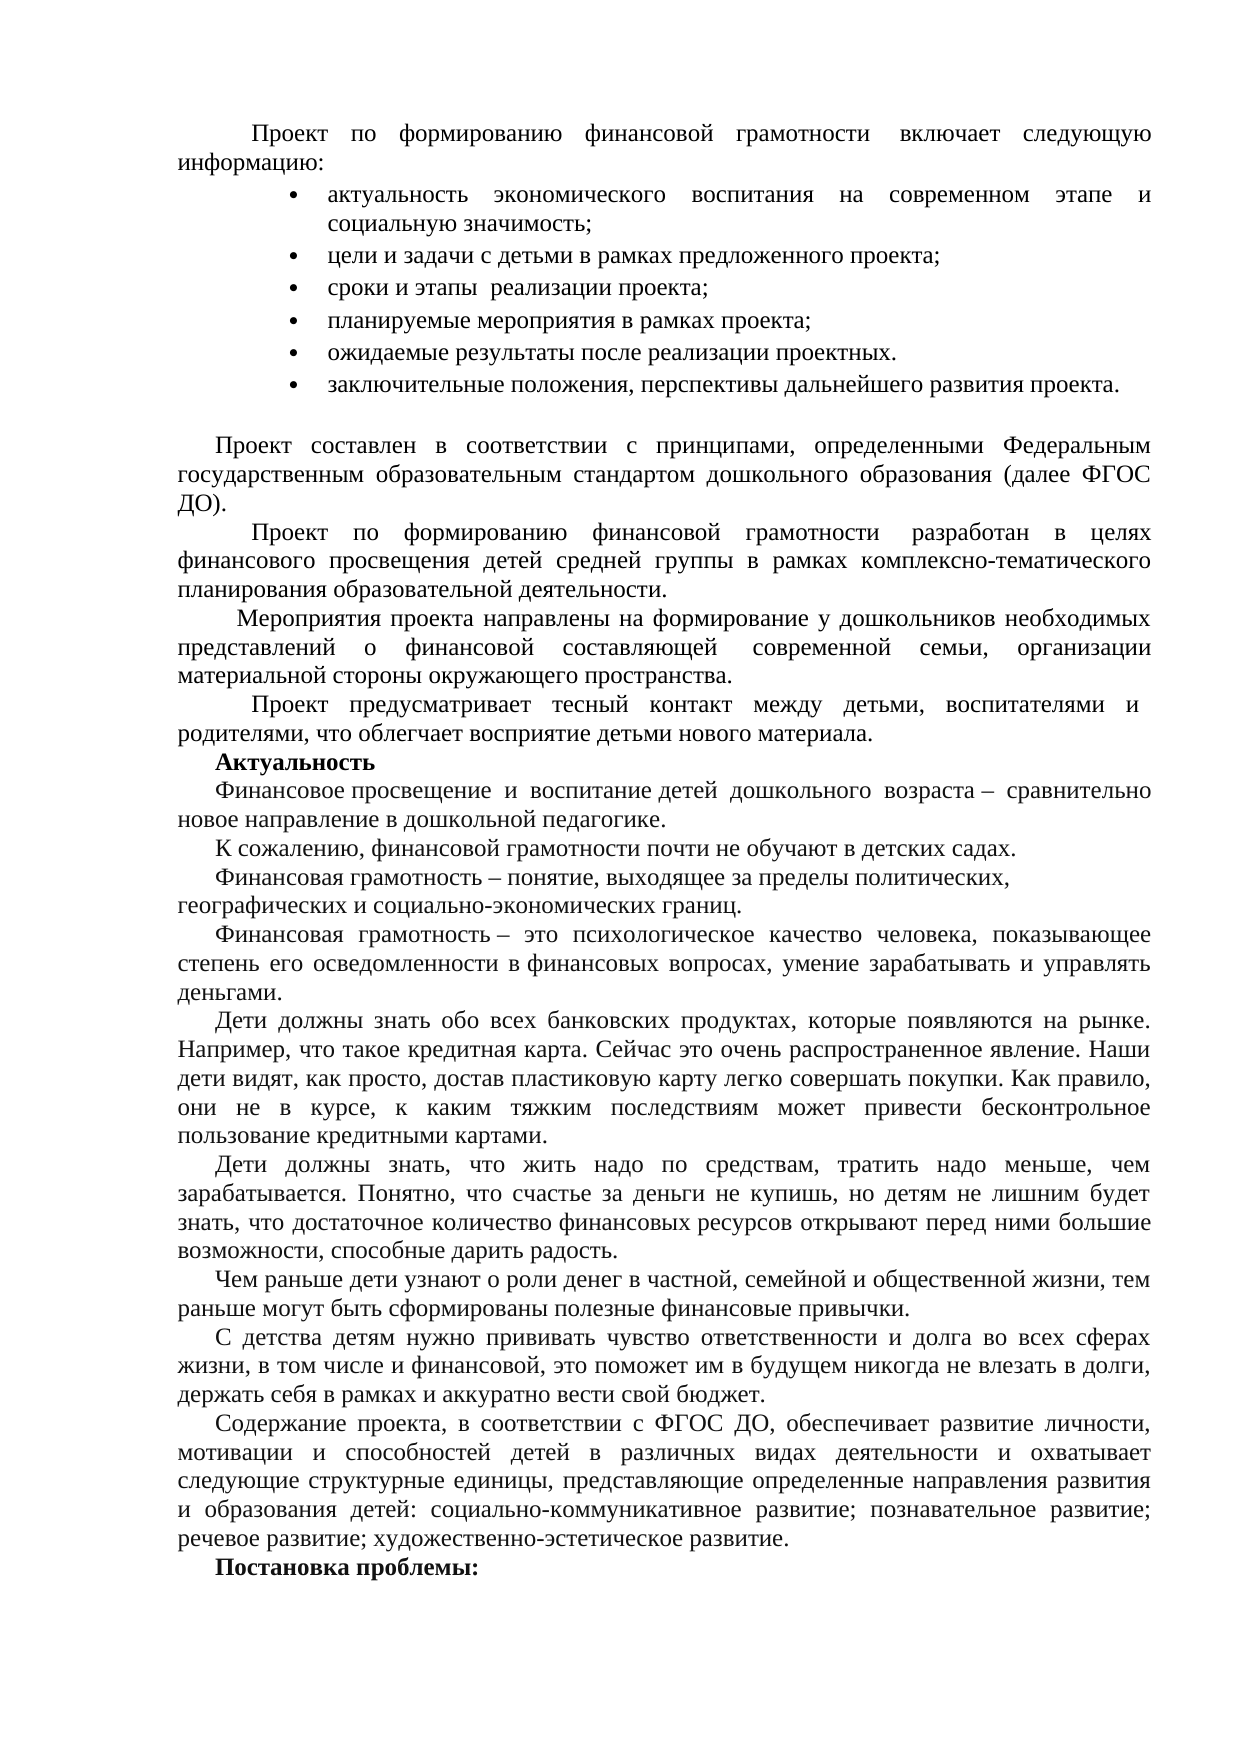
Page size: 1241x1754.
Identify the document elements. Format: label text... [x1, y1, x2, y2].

list планируемые мероприятия в рамках проекта; [290, 305, 1152, 333]
text Финансовая грамотность – понятие, выходящее за пределы политических, географических и социально-экономических границ. [177, 862, 1152, 919]
list сроки и этапы реализации проекта; [290, 272, 1152, 301]
text Дети должны знать, что жить надо по средствам, тратить надо меньше, чем зарабатывается. Понятно, что счастье за деньги не купишь, но детям не лишним будет знать, что достаточное количество финансовых ресурсов открывают перед ними большие возможности, способные дарить радость. [177, 1149, 1152, 1264]
text Чем раньше дети узнают о роли денег в частной, семейной и общественной жизни, тем раньше могут быть сформированы полезные финансовые привычки. [177, 1264, 1152, 1322]
text Актуальность [177, 747, 1152, 775]
text Проект по формированию финансовой грамотности разработан в целях финансового просвещения детей средней группы в рамках комплексно-тематического планирования образовательной деятельности. [177, 517, 1152, 603]
list актуальность экономического воспитания на современном этапе и социальную значимость; [290, 179, 1152, 237]
text Содержание проекта, в соответствии с ФГОС ДО, обеспечивает развитие личности, мотивации и способностей детей в различных видах деятельности и охватывает следующие структурные единицы, представляющие определенные направления развития и образования детей: социально-коммуникативное развитие; познавательное развитие; речевое развитие; художественно-эстетическое развитие. [177, 1408, 1152, 1552]
text Проект предусматривает тесный контакт между детьми, воспитателями и родителями, что облегчает восприятие детьми нового материала. [177, 689, 1140, 747]
text Постановка проблемы: [177, 1552, 1152, 1580]
text Финансовое просвещение и воспитание детей дошкольного возраста – сравнительно новое направление в дошкольной педагогике. [177, 775, 1152, 833]
list цели и задачи с детьми в рамках предложенного проекта; [290, 240, 1152, 269]
text Финансовая грамотность – это психологическое качество человека, показывающее степень его осведомленности в финансовых вопросах, умение зарабатывать и управлять деньгами. [177, 919, 1152, 1005]
text Мероприятия проекта направлены на формирование у дошкольников необходимых представлений о финансовой составляющей современной семьи, организации материальной стороны окружающего пространства. [177, 603, 1152, 689]
text Проект по формированию финансовой грамотности включает следующую информацию: [177, 118, 1152, 176]
text К сожалению, финансовой грамотности почти не обучают в детских садах. [177, 833, 1152, 862]
list ожидаемые результаты после реализации проектных. [290, 337, 1152, 366]
text Дети должны знать обо всех банковских продуктах, которые появляются на рынке. Например, что такое кредитная карта. Сейчас это очень распространенное явление. Наши дети видят, как просто, достав пластиковую карту легко совершать покупки. Как правило, они не в курсе, к каким тяжким последствиям может привести бесконтрольное пользование кредитными картами. [177, 1005, 1152, 1149]
text Проект составлен в соответствии с принципами, определенными Федеральным государственным образовательным стандартом дошкольного образования (далее ФГОС ДО). [177, 430, 1152, 517]
list заключительные положения, перспективы дальнейшего развития проекта. [290, 369, 1152, 398]
text С детства детям нужно прививать чувство ответственности и долга во всех сферах жизни, в том числе и финансовой, это поможет им в будущем никогда не влезать в долги, держать себя в рамках и аккуратно вести свой бюджет. [177, 1322, 1152, 1408]
